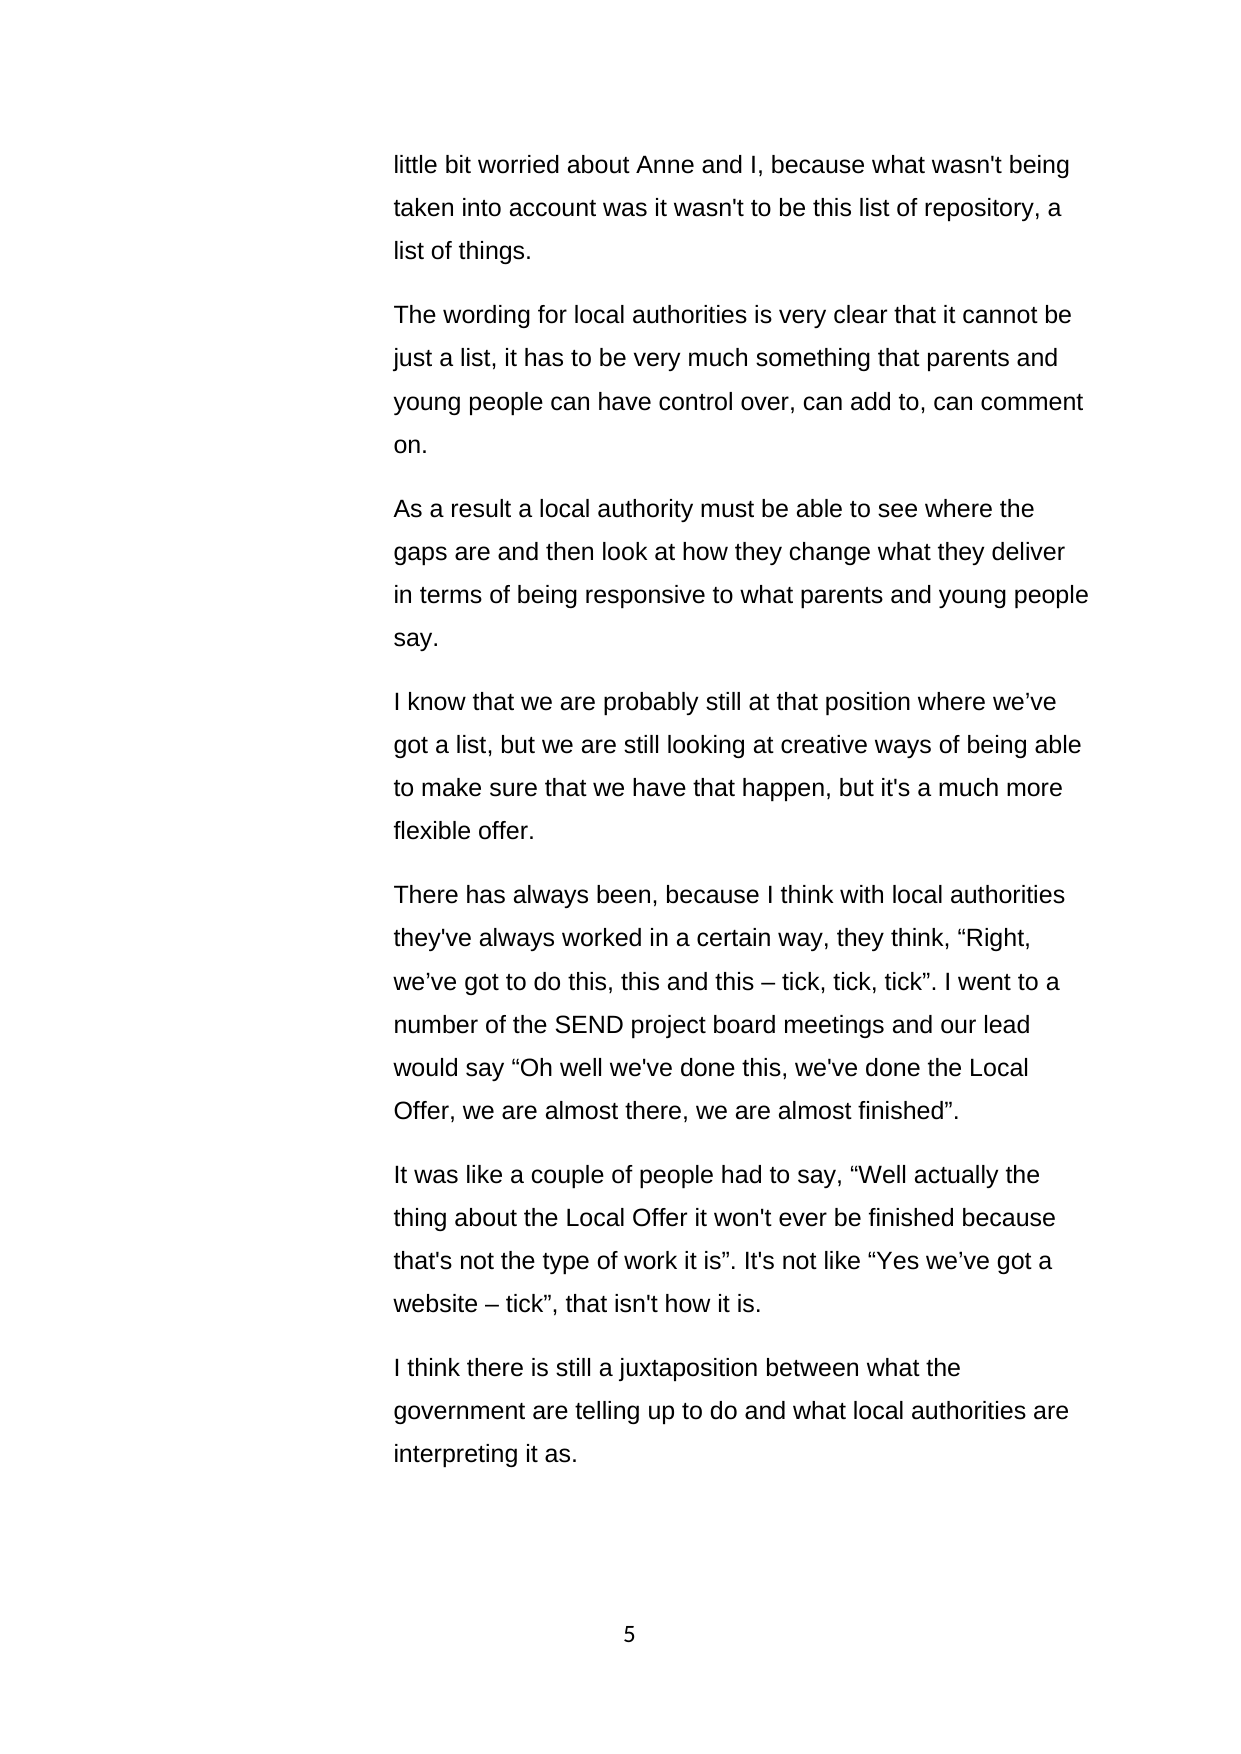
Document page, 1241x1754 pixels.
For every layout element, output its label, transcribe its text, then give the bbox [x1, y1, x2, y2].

text As a result a local authority must be able to see where the gaps are and then look at how they change what they deliver in terms of being responsive to what parents and young people say. [393, 493, 1090, 652]
text I think there is still a juxtaposition between what the government are telling up to do and what local authorities are interpreting it as. [393, 1353, 1090, 1468]
text I know that we are probably still at that position where we’ve got a list, but we are still looking at creative ways of being able to make sure that we have that happen, but it's a much more flexible offer. [393, 687, 1090, 845]
text It was like a couple of people had to say, “Well actually the thing about the Local Offer it won't ever be finished because that's not the type of work it is”. It's not like “Yes we’ve got a website – tick”, that isn't how it is. [393, 1160, 1090, 1318]
text The wording for local authorities is very clear that it cannot be just a list, it has to be very much something that parents and young people can have control over, can add to, can comment on. [393, 300, 1090, 458]
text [168, 150, 1090, 265]
text There has always been, because I think with local authorities they've always worked in a certain way, they think, “Right, we’ve got to do this, this and this – tick, tick, tick”. I went to a number of the SEND project board meetings and our lead would say “Oh well we've done this, we've done the Local Offer, we are almost there, we are almost finished”. [393, 880, 1090, 1124]
